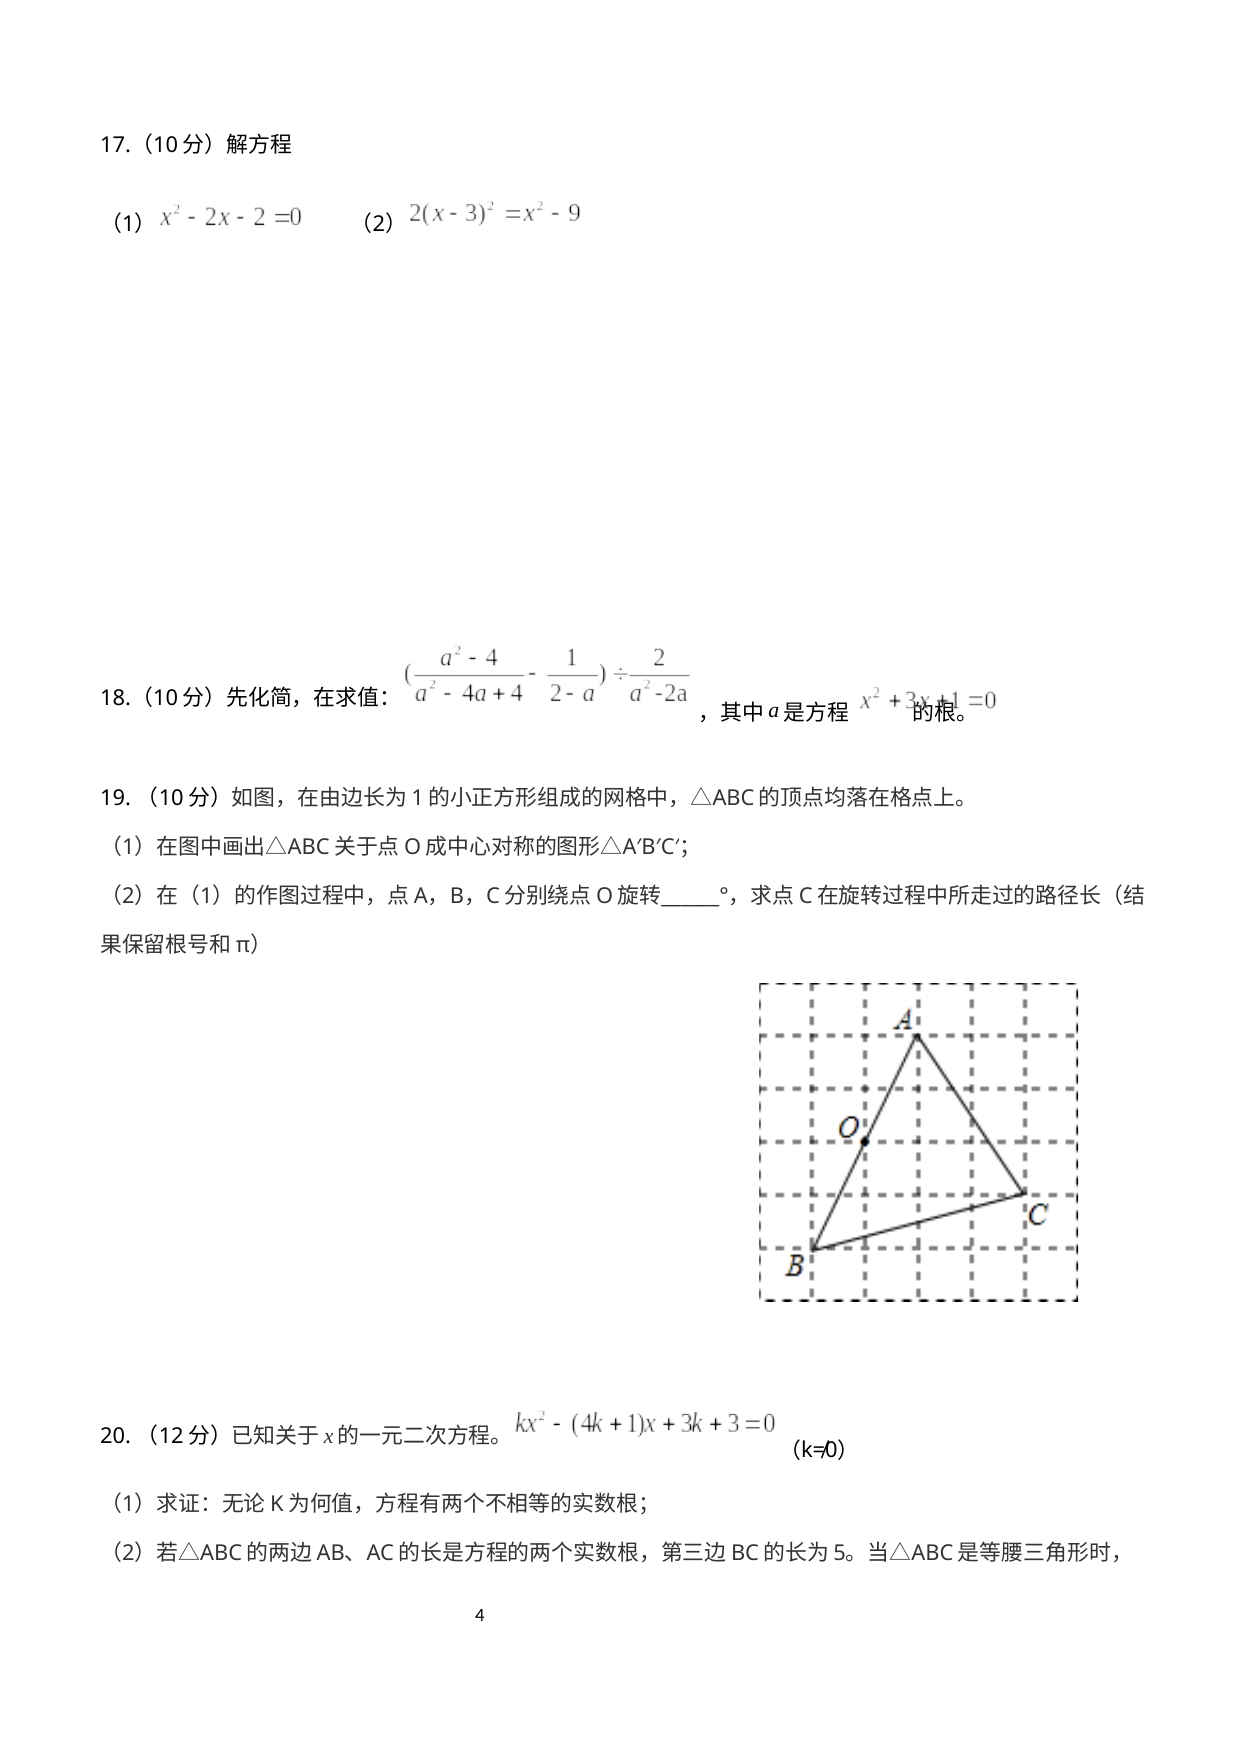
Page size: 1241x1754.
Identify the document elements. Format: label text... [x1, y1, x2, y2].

text 19. （10分）如图，在由边长为1的小正方形组成的网格中，△ABC的顶点均落在格点上。 （1）在图中画出△ABC关于点O成中心对称的图形△A′B′C′； （2）在（1）的作图过程中，点A，B，C分别绕点O旋转______°，求点C在旋转过程中所走过的路径长（结果保留根号和π） [100, 780, 1150, 959]
text 18.（10分）先化简，在求值： ，其中a是方程 的根。 [100, 638, 1150, 736]
text 17.（10分）解方程 [100, 126, 1150, 159]
picture [759, 983, 1079, 1302]
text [100, 1405, 1150, 1567]
text （1） （2） [100, 196, 1150, 261]
